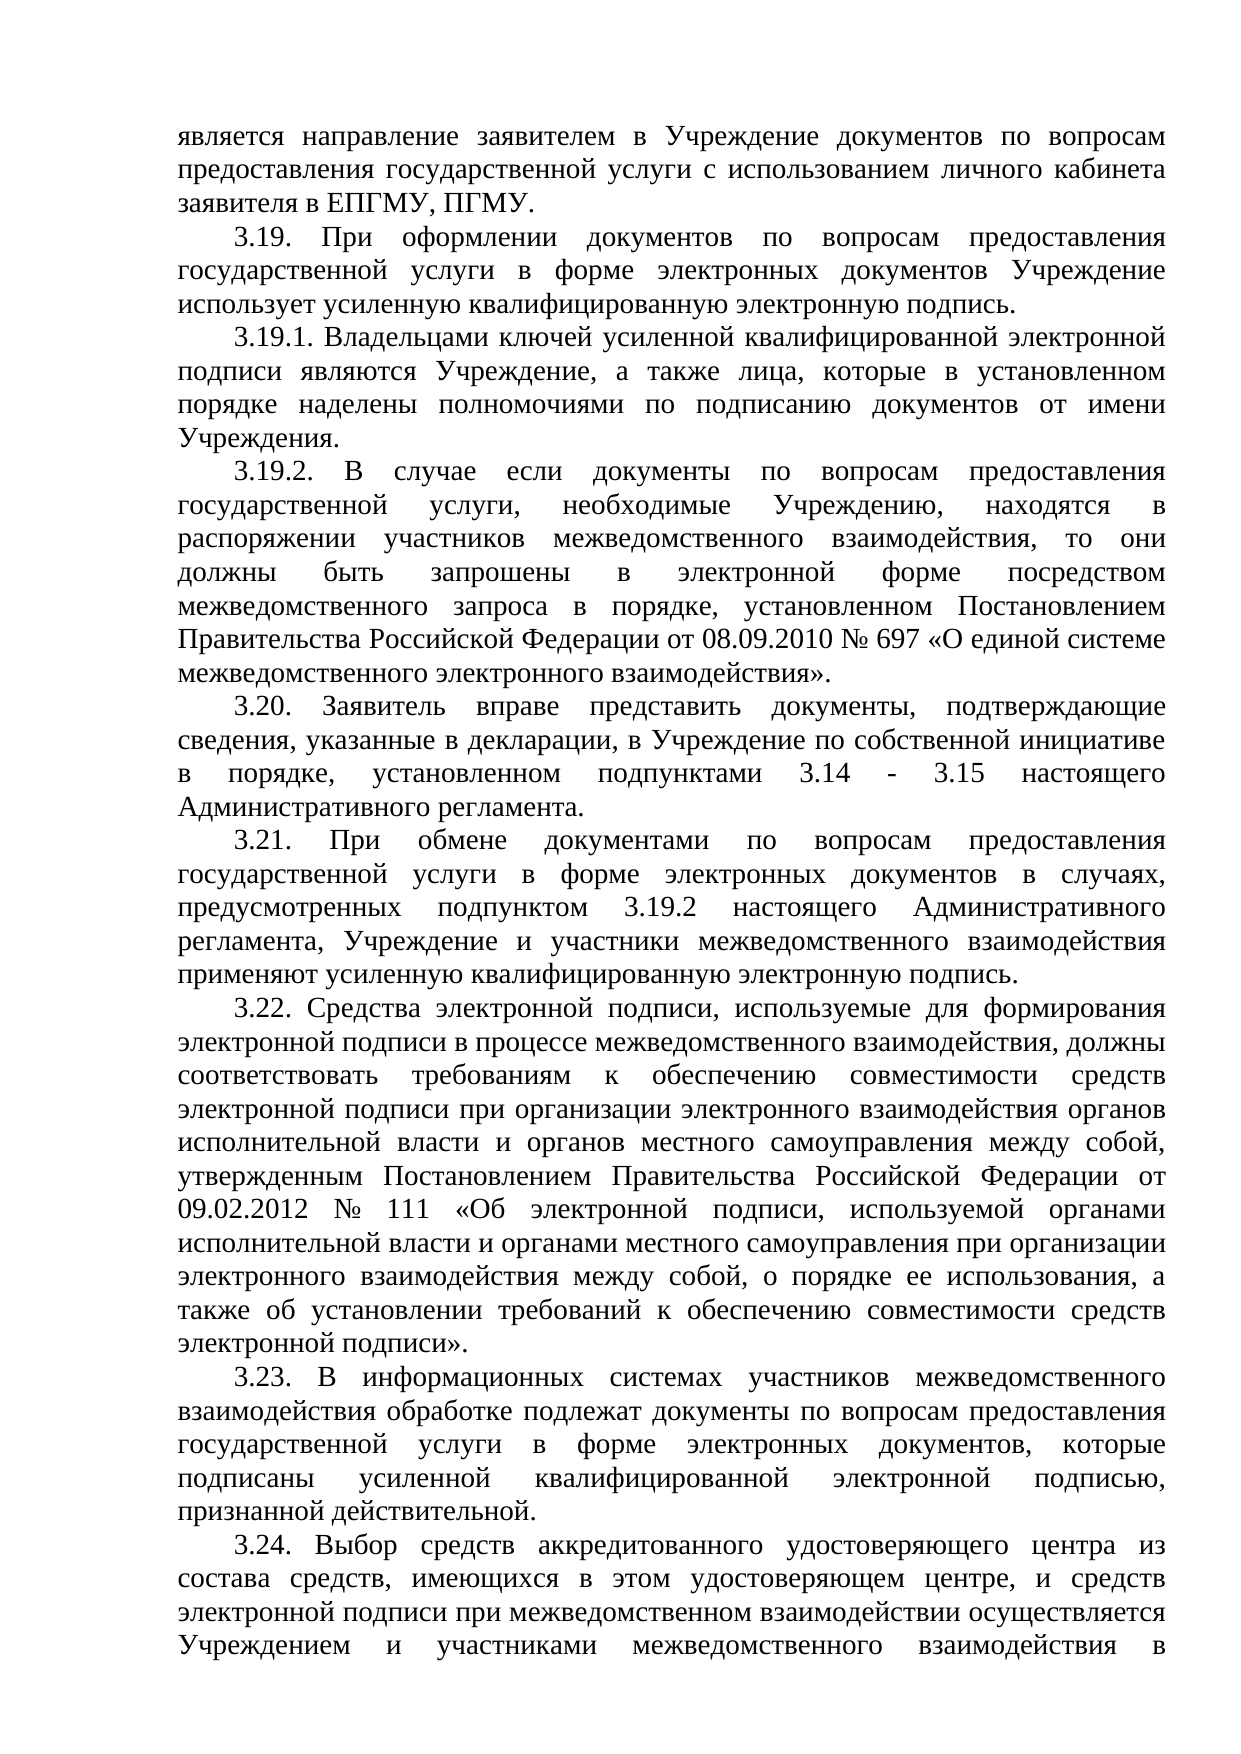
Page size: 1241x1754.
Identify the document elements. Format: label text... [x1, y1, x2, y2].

text 3.19.2. В случае если документы по вопросам предоставления государственной услуги, необходимые Учреждению, находятся в распоряжении участников межведомственного взаимодействия, то они должны быть запрошены в электронной форме посредством межведомственного запроса в порядке, установленном Постановлением Правительства Российской Федерации от 08.09.2010 № 697 «О единой системе межведомственного электронного взаимодействия». [177, 453, 1167, 688]
text 3.21. При обмене документами по вопросам предоставления государственной услуги в форме электронных документов в случаях, предусмотренных подпунктом 3.19.2 настоящего Административного регламента, Учреждение и участники межведомственного взаимодействия применяют усиленную квалифицированную электронную подпись. [177, 822, 1167, 990]
text 3.23. В информационных системах участников межведомственного взаимодействия обработке подлежат документы по вопросам предоставления государственной услуги в форме электронных документов, которые подписаны усиленной квалифицированной электронной подписью, признанной действительной. [177, 1359, 1167, 1527]
text 3.20. Заявитель вправе представить документы, подтверждающие сведения, указанные в декларации, в Учреждение по собственной инициативе в порядке, установленном подпунктами 3.14 - 3.15 настоящего Административного регламента. [177, 688, 1167, 822]
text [177, 1527, 1167, 1661]
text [177, 118, 1167, 219]
text 3.19.1. Владельцами ключей усиленной квалифицированной электронной подписи являются Учреждение, а также лица, которые в установленном порядке наделены полномочиями по подписанию документов от имени Учреждения. [177, 319, 1167, 453]
text 3.19. При оформлении документов по вопросам предоставления государственной услуги в форме электронных документов Учреждение использует усиленную квалифицированную электронную подпись. [177, 219, 1167, 319]
text 3.22. Средства электронной подписи, используемые для формирования электронной подписи в процессе межведомственного взаимодействия, должны соответствовать требованиям к обеспечению совместимости средств электронной подписи при организации электронного взаимодействия органов исполнительной власти и органов местного самоуправления между собой, утвержденным Постановлением Правительства Российской Федерации от 09.02.2012 № 111 «Об электронной подписи, используемой органами исполнительной власти и органами местного самоуправления при организации электронного взаимодействия между собой, о порядке ее использования, а также об установлении требований к обеспечению совместимости средств электронной подписи». [177, 990, 1167, 1359]
